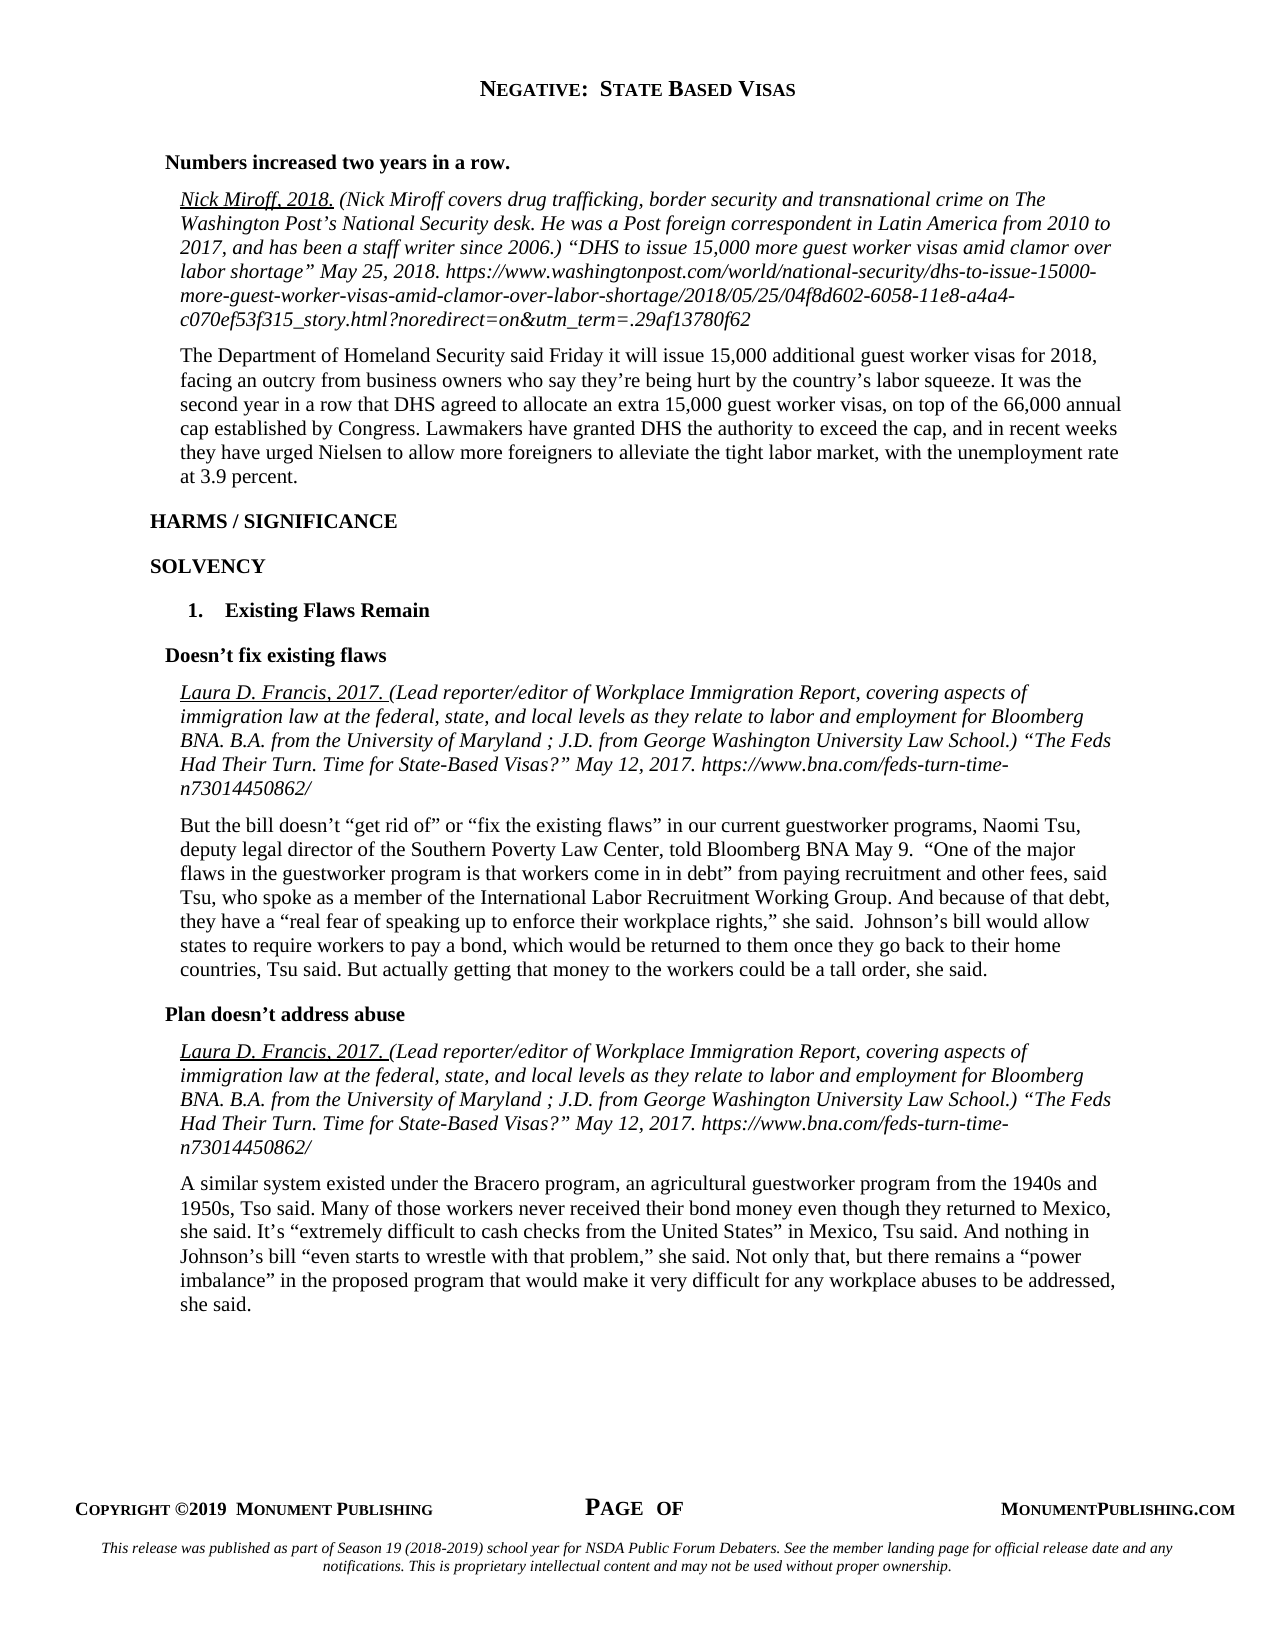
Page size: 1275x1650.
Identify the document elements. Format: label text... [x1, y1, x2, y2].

text HARMS / SIGNIFICANCE [150, 509, 1125, 533]
text Plan doesn’t address abuse [165, 1002, 1125, 1026]
text Numbers increased two years in a row. [165, 150, 1125, 174]
text The Department of Homeland Security said Friday it will issue 15,000 additional guest worker visas for 2018, facing an outcry from business owners who say they’re being hurt by the country’s labor squeeze. It was the second year in a row that DHS agreed to allocate an extra 15,000 guest worker visas, on top of the 66,000 annual cap established by Congress. Lawmakers have granted DHS the authority to exceed the cap, and in recent weeks they have urged Nielsen to allow more foreigners to alleviate the tight labor market, with the unemployment rate at 3.9 percent. [180, 343, 1125, 488]
text A similar system existed under the Bracero program, an agricultural guestworker program from the 1940s and 1950s, Tso said. Many of those workers never received their bond money even though they returned to Mexico, she said. It’s “extremely difficult to cash checks from the United States” in Mexico, Tsu said. And nothing in Johnson’s bill “even starts to wrestle with that problem,” she said. Not only that, but there remains a “power imbalance” in the proposed program that would make it very difficult for any workplace abuses to be addressed, she said. [180, 1171, 1125, 1316]
text Laura D. Francis, 2017. (Lead reporter/editor of Workplace Immigration Report, covering aspects of immigration law at the federal, state, and local levels as they relate to labor and employment for Bloomberg BNA. B.A. from the University of Maryland ; J.D. from George Washington University Law School.) “The Feds Had Their Turn. Time for State-Based Visas?” May 12, 2017. https://www.bna.com/feds-turn-time-n73014450862/ [180, 1038, 1125, 1159]
text Laura D. Francis, 2017. (Lead reporter/editor of Workplace Immigration Report, covering aspects of immigration law at the federal, state, and local levels as they relate to labor and employment for Bloomberg BNA. B.A. from the University of Maryland ; J.D. from George Washington University Law School.) “The Feds Had Their Turn. Time for State-Based Visas?” May 12, 2017. https://www.bna.com/feds-turn-time-n73014450862/ [180, 680, 1125, 800]
text SOLVENCY [150, 553, 1125, 578]
text Doesn’t fix existing flaws [165, 643, 1125, 667]
list Existing Flaws Remain [187, 598, 1125, 622]
text Nick Miroff, 2018. (Nick Miroff covers drug trafficking, border security and transnational crime on The Washington Post’s National Security desk. He was a Post foreign correspondent in Latin America from 2010 to 2017, and has been a staff writer since 2006.) “DHS to issue 15,000 more guest worker visas amid clamor over labor shortage” May 25, 2018. https://www.washingtonpost.com/world/national-security/dhs-to-issue-15000-more-guest-worker-visas-amid-clamor-over-labor-shortage/2018/05/25/04f8d602-6058-11e8-a4a4-c070ef53f315_story.html?noredirect=on&utm_term=.29af13780f62 [180, 187, 1125, 331]
text But the bill doesn’t “get rid of” or “fix the existing flaws” in our current guestworker programs, Naomi Tsu, deputy legal director of the Southern Poverty Law Center, told Bloomberg BNA May 9. “One of the major flaws in the guestworker program is that workers come in in debt” from paying recruitment and other fees, said Tsu, who spoke as a member of the International Labor Recruitment Working Group. And because of that debt, they have a “real fear of speaking up to enforce their workplace rights,” she said. Johnson’s bill would allow states to require workers to pay a bond, which would be returned to them once they go back to their home countries, Tsu said. But actually getting that money to the workers could be a tall order, she said. [180, 813, 1125, 981]
